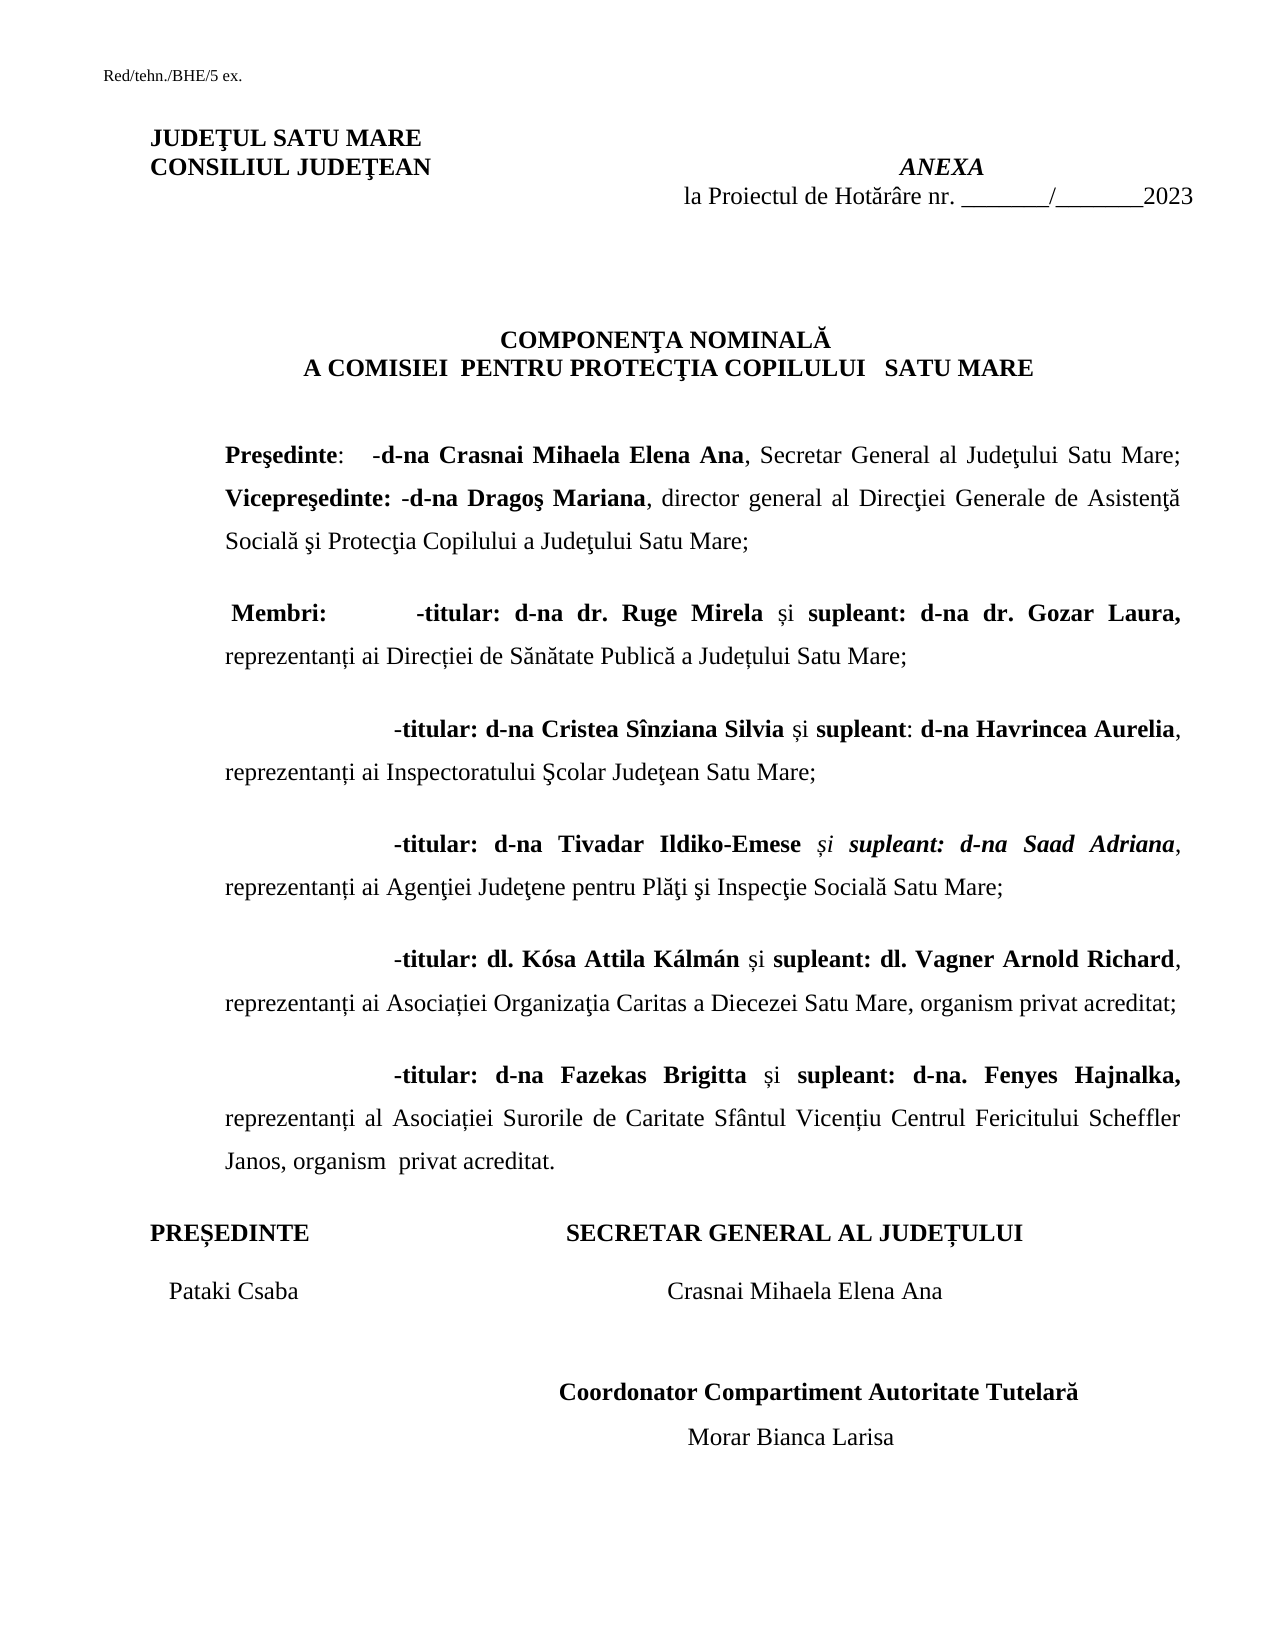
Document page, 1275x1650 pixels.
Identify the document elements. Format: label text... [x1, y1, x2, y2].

text Morar Bianca Larisa [75, 1422, 1181, 1451]
text la Proiectul de Hotărâre nr. _______/_______2023 [225, 181, 1271, 210]
text COMPONENŢA NOMINALĂ [150, 325, 1181, 353]
text Preşedinte: -d-na Crasnai Mihaela Elena Ana, Secretar General al Judeţului Satu Mare; Vicepreşedinte: -d-na Dragoş Mariana, director general al Direcţiei Generale de Asistenţă Socială şi Protecţia Copilului a Judeţului Satu Mare; [225, 440, 1181, 555]
text -titular: d-na Cristea Sînziana Silvia și supleant: d-na Havrincea Aurelia, reprezentanți ai Inspectoratului Şcolar Judeţean Satu Mare; [225, 714, 1181, 786]
text Coordonator Compartiment Autoritate Tutelară [150, 1377, 1181, 1406]
text -titular: d-na Tivadar Ildiko-Emese și supleant: d-na Saad Adriana, reprezentanți ai Agenţiei Judeţene pentru Plăţi şi Inspecţie Socială Satu Mare; [225, 829, 1181, 901]
text A COMISIEI PENTRU PROTECŢIA COPILULUI SATU MARE [150, 353, 1181, 382]
text PREȘEDINTE SECRETAR GENERAL AL JUDEȚULUI [150, 1218, 1181, 1247]
text Membri: -titular: d-na dr. Ruge Mirela și supleant: d-na dr. Gozar Laura, reprezentanți ai Direcției de Sănătate Publică a Județului Satu Mare; [225, 598, 1181, 670]
text -titular: d-na Fazekas Brigitta și supleant: d-na. Fenyes Hajnalka, reprezentanți al Asociației Surorile de Caritate Sfântul Vicențiu Centrul Fericitului Scheffler Janos, organism privat acreditat. [225, 1060, 1181, 1175]
text -titular: dl. Kósa Attila Kálmán și supleant: dl. Vagner Arnold Richard, reprezentanți ai Asociației Organizaţia Caritas a Diecezei Satu Mare, organism privat acreditat; [225, 944, 1181, 1016]
text Red/tehn./BHE/5 ex. [103, 66, 1181, 85]
text Pataki Csaba Crasnai Mihaela Elena Ana [150, 1276, 1181, 1305]
text CONSILIUL JUDEŢEAN ANEXA [150, 152, 1181, 181]
text JUDEŢUL SATU MARE [150, 123, 1181, 152]
